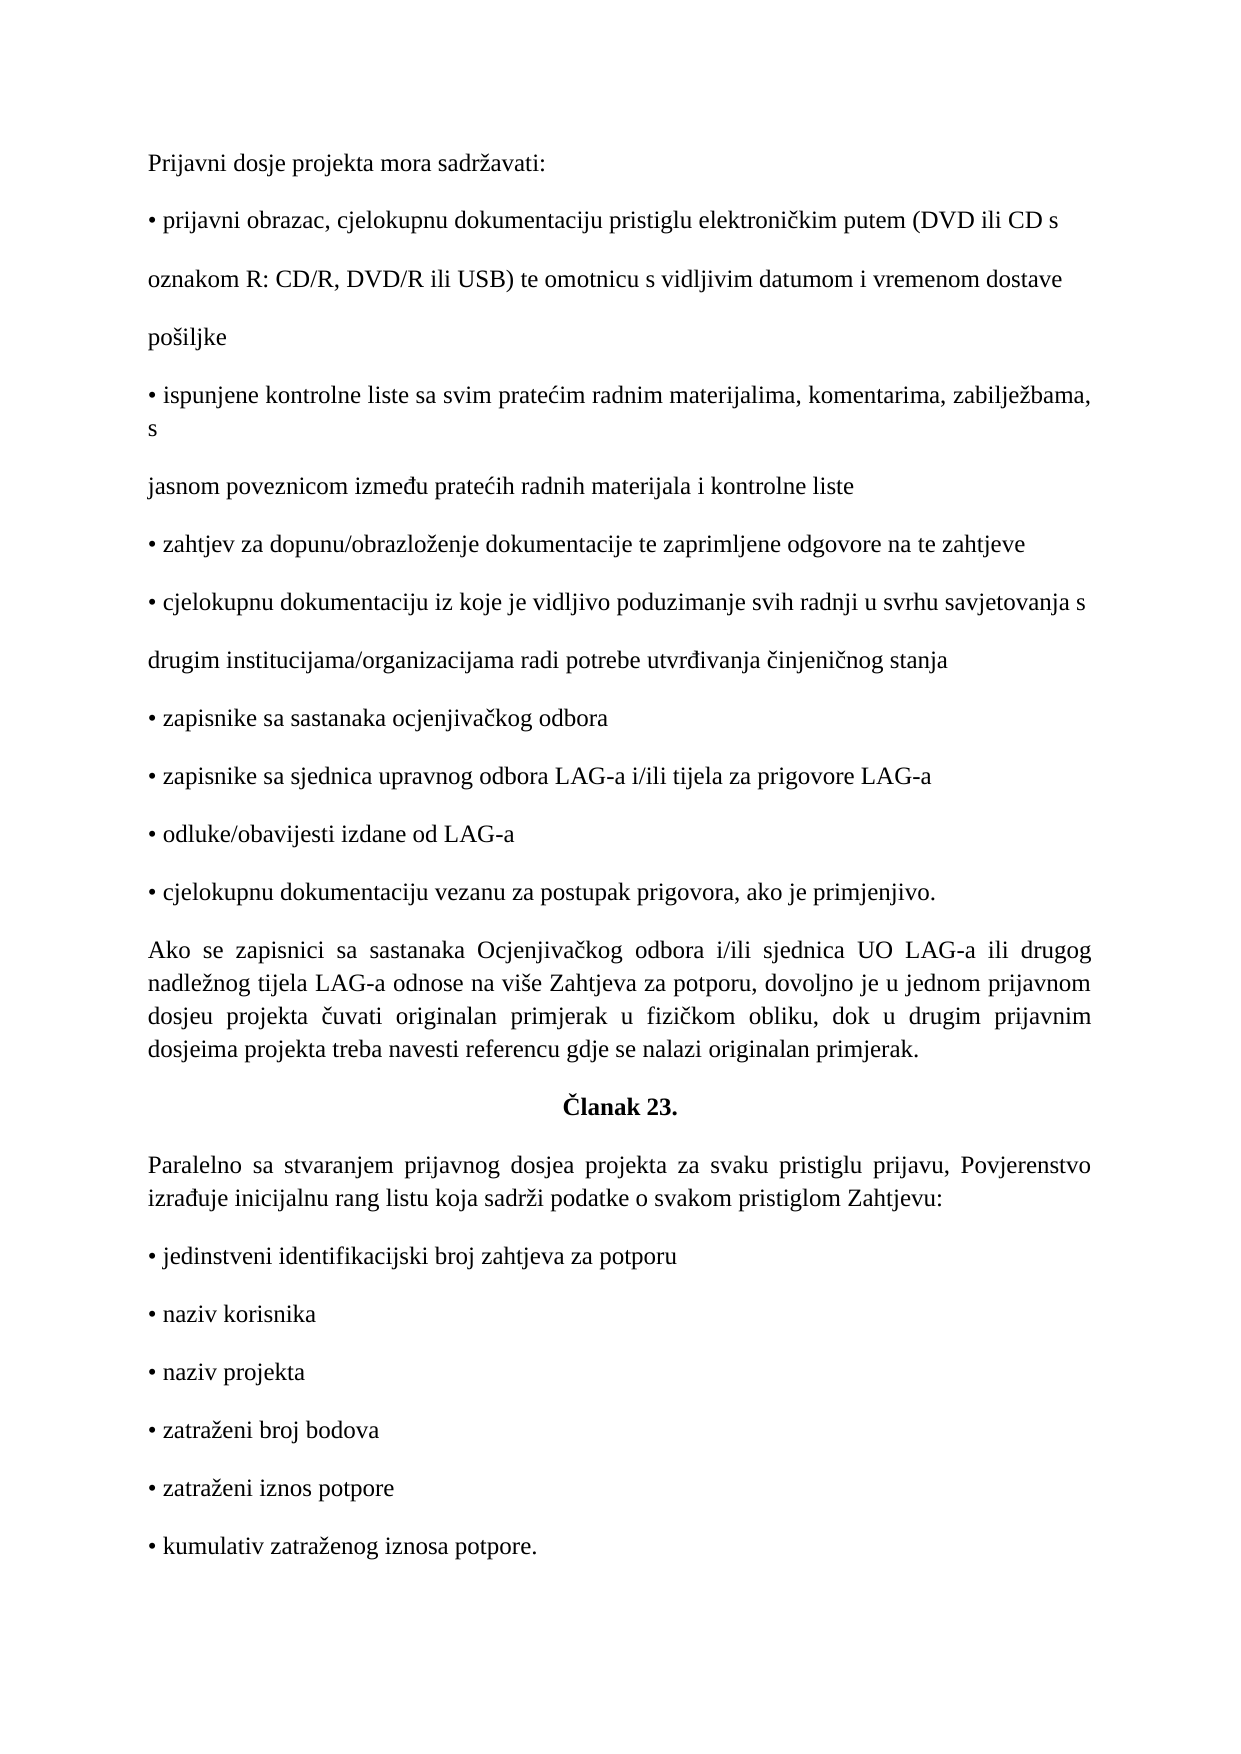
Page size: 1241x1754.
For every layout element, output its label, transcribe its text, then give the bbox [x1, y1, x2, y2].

text oznakom R: CD/R, DVD/R ili USB) te omotnicu s vidljivim datumom i vremenom dostave [148, 264, 1093, 292]
text • zapisnike sa sjednica upravnog odbora LAG-a i/ili tijela za prigovore LAG-a [148, 761, 1093, 789]
text • zatraženi iznos potpore [148, 1473, 1093, 1502]
text • cjelokupnu dokumentaciju iz koje je vidljivo poduzimanje svih radnji u svrhu savjetovanja s [148, 587, 1093, 616]
text • odluke/obavijesti izdane od LAG-a [148, 819, 1093, 848]
text • kumulativ zatraženog iznosa potpore. [148, 1531, 1093, 1560]
text Paralelno sa stvaranjem prijavnog dosjea projekta za svaku pristiglu prijavu, Povjerenstvo izrađuje inicijalnu rang listu koja sadrži podatke o svakom pristiglom Zahtjevu: [148, 1150, 1093, 1212]
text • zapisnike sa sastanaka ocjenjivačkog odbora [148, 703, 1093, 732]
text Članak 23. [148, 1092, 1093, 1121]
text drugim institucijama/organizacijama radi potrebe utvrđivanja činjeničnog stanja [148, 645, 1093, 673]
text pošiljke [148, 322, 1093, 350]
text jasnom poveznicom između pratećih radnih materijala i kontrolne liste [148, 471, 1093, 499]
text Ako se zapisnici sa sastanaka Ocjenjivačkog odbora i/ili sjednica UO LAG-a ili drugog nadležnog tijela LAG-a odnose na više Zahtjeva za potporu, dovoljno je u jednom prijavnom dosjeu projekta čuvati originalan primjerak u fizičkom obliku, dok u drugim prijavnim dosjeima projekta treba navesti referencu gdje se nalazi originalan primjerak. [148, 935, 1093, 1063]
text • ispunjene kontrolne liste sa svim pratećim radnim materijalima, komentarima, zabilježbama, s [148, 380, 1093, 441]
text Prijavni dosje projekta mora sadržavati: [148, 148, 1093, 176]
text • naziv korisnika [148, 1299, 1093, 1328]
text • zahtjev za dopunu/obrazloženje dokumentacije te zaprimljene odgovore na te zahtjeve [148, 529, 1093, 557]
text • naziv projekta [148, 1357, 1093, 1386]
text • zatraženi broj bodova [148, 1415, 1093, 1444]
text • prijavni obrazac, cjelokupnu dokumentaciju pristiglu elektroničkim putem (DVD ili CD s [148, 206, 1093, 234]
text • jedinstveni identifikacijski broj zahtjeva za potporu [148, 1241, 1093, 1270]
text • cjelokupnu dokumentaciju vezanu za postupak prigovora, ako je primjenjivo. [148, 877, 1093, 906]
